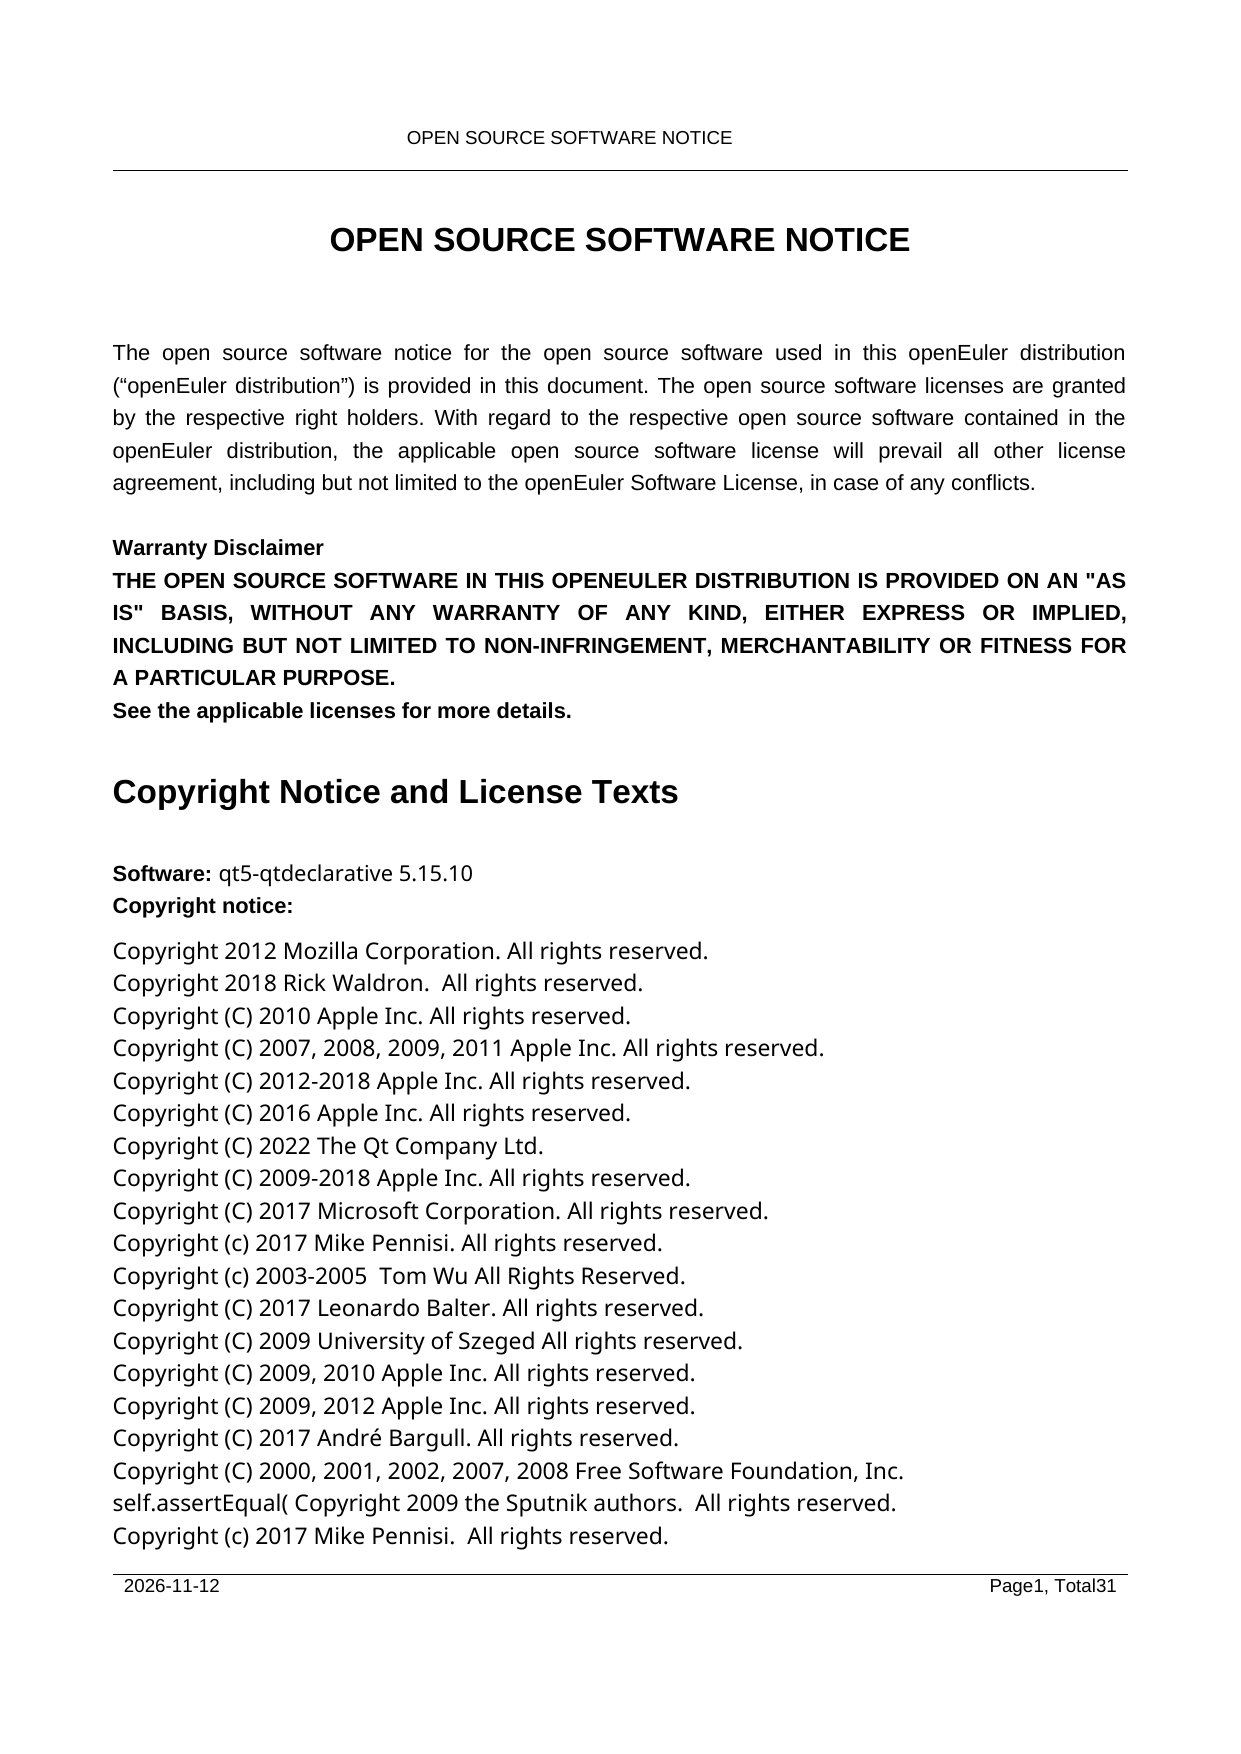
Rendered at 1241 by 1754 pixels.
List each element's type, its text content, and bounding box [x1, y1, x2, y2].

title Software: qt5-qtdeclarative 5.15.10 [112, 856, 1128, 889]
text The open source software notice for the open source software used in this openEuler distribution (“openEuler distribution”) is provided in this document. The open source software licenses are granted by the respective right holders. With regard to the respective open source software contained in the openEuler distribution, the applicable open source software license will prevail all other license agreement, including but not limited to the openEuler Software License, in case of any conflicts. [112, 336, 1128, 499]
text Copyright notice: [112, 889, 1128, 921]
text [112, 934, 1128, 1551]
text THE OPEN SOURCE SOFTWARE IN THIS OPENEULER DISTRIBUTION IS PROVIDED ON AN "AS IS" BASIS, WITHOUT ANY WARRANTY OF ANY KIND, EITHER EXPRESS OR IMPLIED, INCLUDING BUT NOT LIMITED TO NON-INFRINGEMENT, MERCHANTABILITY OR FITNESS FOR A PARTICULAR PURPOSE. See the applicable licenses for more details. [112, 564, 1128, 726]
text Copyright Notice and License Texts [112, 759, 1128, 824]
text OPEN SOURCE SOFTWARE NOTICE [112, 206, 1128, 271]
text Warranty Disclaimer [112, 531, 1128, 564]
